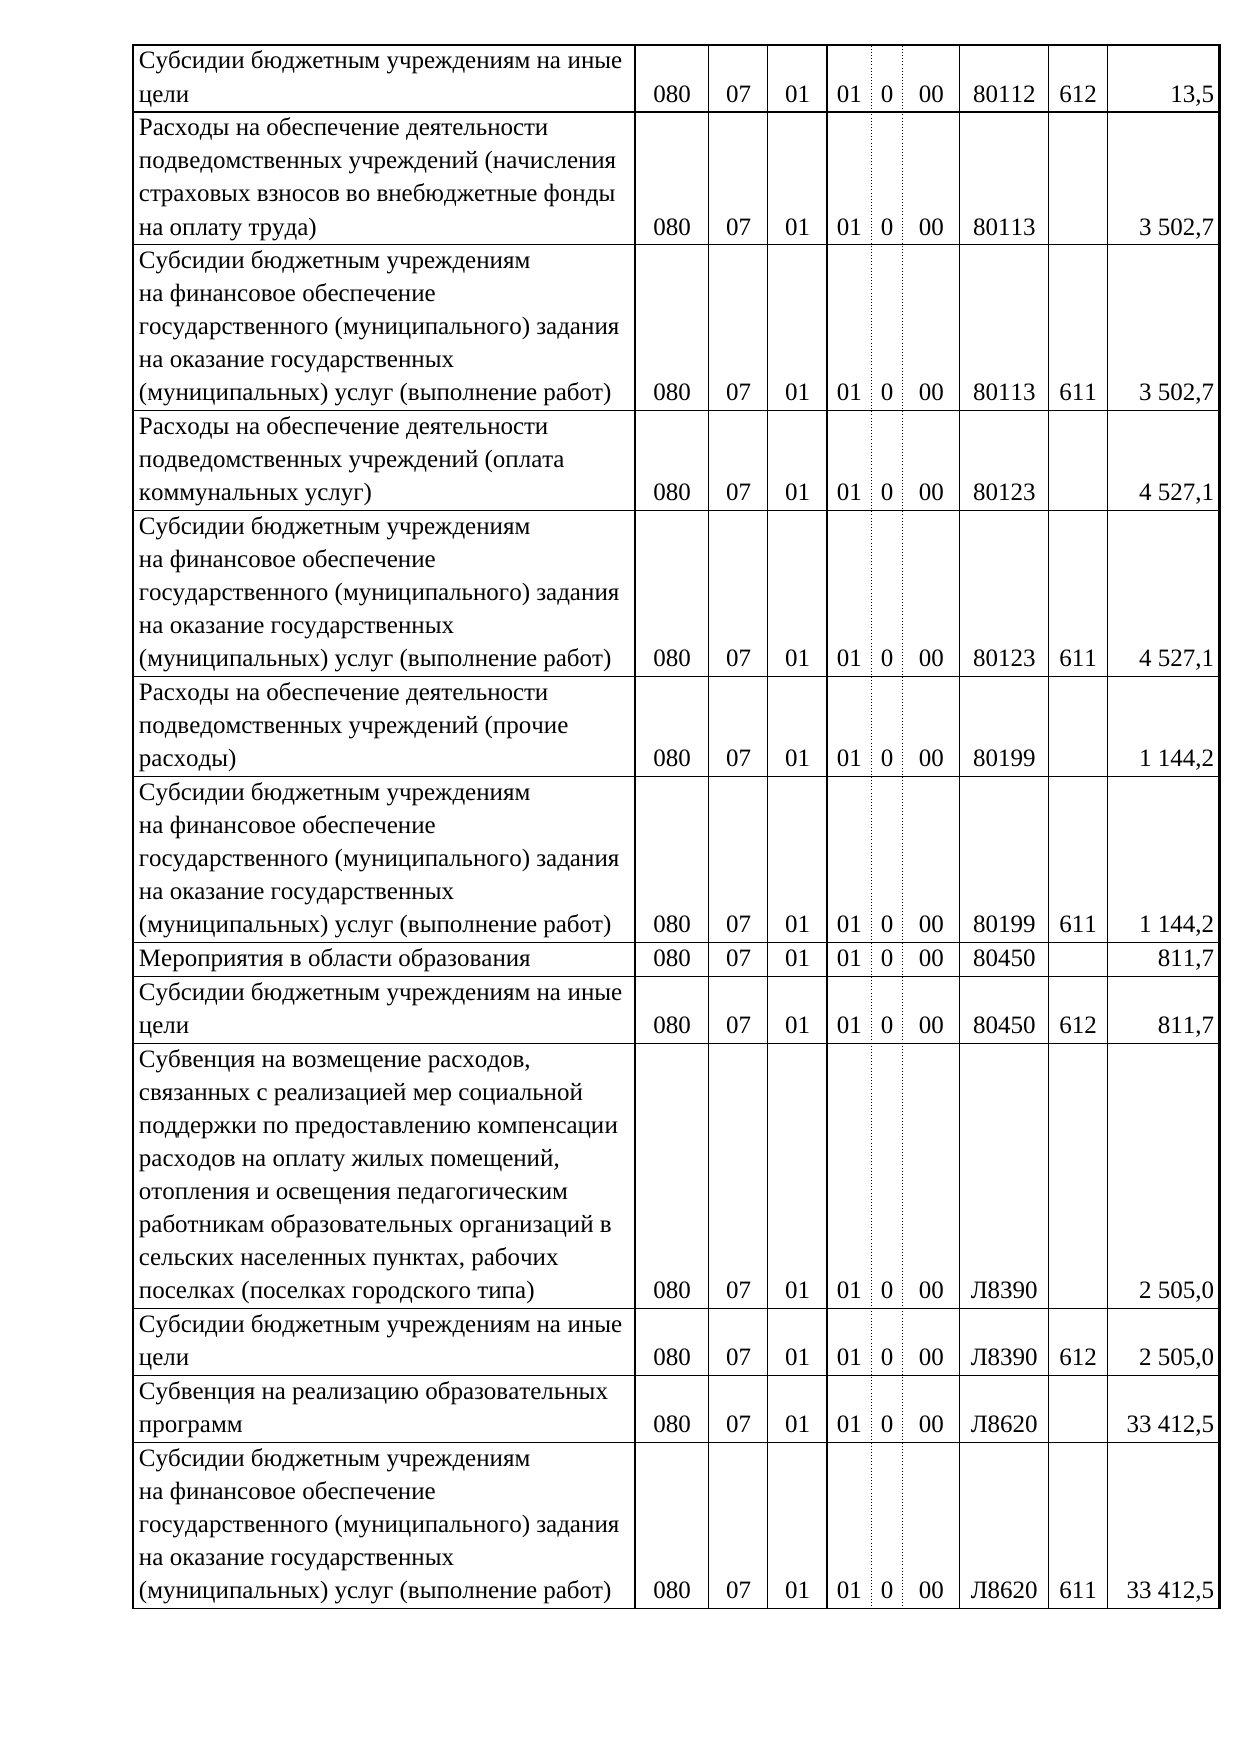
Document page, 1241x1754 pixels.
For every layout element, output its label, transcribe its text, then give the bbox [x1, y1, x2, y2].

table_cell 80112 [960, 46, 1048, 111]
table_cell 01 [768, 777, 826, 942]
table_cell 01 [828, 511, 871, 676]
table_cell 01 [768, 677, 826, 776]
table_cell 80450 [960, 977, 1048, 1043]
table_cell 080 [636, 511, 708, 676]
table_cell 07 [709, 1044, 767, 1308]
table_cell 80113 [960, 113, 1048, 244]
table_cell 080 [636, 777, 708, 942]
table_cell 0 [871, 46, 903, 111]
table_cell 33 412,5 [1108, 1443, 1218, 1608]
table_cell 0 [871, 1443, 903, 1608]
table_cell 07 [709, 777, 767, 942]
table_cell Мероприятия в области образования [134, 943, 634, 976]
table_cell Л8620 [960, 1443, 1048, 1608]
table_cell Субсидии бюджетным учреждениям на иные цели [134, 46, 634, 111]
table_cell 2 505,0 [1108, 1309, 1218, 1375]
table_cell 811,7 [1108, 943, 1218, 976]
table_cell 4 527,1 [1108, 411, 1218, 510]
table_cell 1 144,2 [1108, 777, 1218, 942]
table_cell 80199 [960, 777, 1048, 942]
table_cell 01 [768, 411, 826, 510]
table_cell 80199 [960, 677, 1048, 776]
table_cell [1049, 411, 1107, 510]
table_cell 01 [768, 943, 826, 976]
table_cell 3 502,7 [1108, 113, 1218, 244]
table_cell 080 [636, 1044, 708, 1308]
table_cell 80123 [960, 511, 1048, 676]
table_cell Расходы на обеспечение деятельности подведомственных учреждений (оплата коммунальных услуг) [134, 411, 634, 510]
table_cell Л8390 [960, 1044, 1048, 1308]
table_cell 612 [1049, 1309, 1107, 1375]
table_cell 00 [903, 245, 959, 410]
table_cell 0 [871, 677, 903, 776]
table_cell 01 [768, 1376, 826, 1442]
table_cell 612 [1049, 977, 1107, 1043]
table_cell 80113 [960, 245, 1048, 410]
table_cell 1 144,2 [1108, 677, 1218, 776]
table_cell 611 [1049, 511, 1107, 676]
table_cell 07 [709, 245, 767, 410]
table_cell 00 [903, 977, 959, 1043]
table_cell [1049, 113, 1107, 244]
table_cell 07 [709, 943, 767, 976]
table_cell 811,7 [1108, 977, 1218, 1043]
table_cell Л8390 [960, 1309, 1048, 1375]
table_cell 07 [709, 1309, 767, 1375]
table_cell Расходы на обеспечение деятельности подведомственных учреждений (начисления страховых взносов во внебюджетные фонды на оплату труда) [134, 113, 634, 244]
table_cell 01 [768, 1309, 826, 1375]
table_cell 01 [768, 113, 826, 244]
table_cell 01 [828, 411, 871, 510]
table_cell 07 [709, 677, 767, 776]
table_cell 33 412,5 [1108, 1376, 1218, 1442]
table_cell 01 [828, 1443, 871, 1608]
table_cell 0 [871, 1044, 903, 1308]
table_cell 080 [636, 1309, 708, 1375]
table_cell 01 [828, 245, 871, 410]
table_cell 080 [636, 245, 708, 410]
table_cell 01 [828, 46, 871, 111]
table_cell [1049, 1376, 1107, 1442]
table_cell 07 [709, 46, 767, 111]
table_cell 07 [709, 511, 767, 676]
table_cell 00 [903, 1443, 959, 1608]
table_cell 0 [871, 411, 903, 510]
table_cell 80123 [960, 411, 1048, 510]
table_cell 0 [871, 1376, 903, 1442]
table_cell 0 [871, 245, 903, 410]
table_cell 0 [871, 977, 903, 1043]
table_cell 07 [709, 1376, 767, 1442]
table_cell Расходы на обеспечение деятельности подведомственных учреждений (прочие расходы) [134, 677, 634, 776]
table_cell 611 [1049, 1443, 1107, 1608]
table_cell 01 [828, 113, 871, 244]
table_cell 080 [636, 1376, 708, 1442]
table_cell 00 [903, 511, 959, 676]
table_cell 01 [828, 943, 871, 976]
table_cell 01 [768, 245, 826, 410]
table_cell 611 [1049, 777, 1107, 942]
table_cell 07 [709, 411, 767, 510]
table_cell 080 [636, 677, 708, 776]
table_cell 07 [709, 977, 767, 1043]
table_cell 01 [768, 511, 826, 676]
table_cell 080 [636, 1443, 708, 1608]
table_cell 612 [1049, 46, 1107, 111]
table_cell Субсидии бюджетным учреждениям на иные цели [134, 977, 634, 1043]
table_cell 01 [768, 977, 826, 1043]
table_cell 01 [768, 46, 826, 111]
table_cell Субсидии бюджетным учреждениям на иные цели [134, 1309, 634, 1375]
table_cell 00 [903, 1044, 959, 1308]
table_cell 00 [903, 113, 959, 244]
table_cell Субвенция на возмещение расходов, связанных с реализацией мер социальной поддержки по предоставлению компенсации расходов на оплату жилых помещений, отопления и освещения педагогическим работникам образовательных организаций в сельских населенных пунктах, рабочих поселках (поселках городского типа) [134, 1044, 634, 1308]
table_cell [1049, 677, 1107, 776]
table_cell 00 [903, 1376, 959, 1442]
table_cell 00 [903, 411, 959, 510]
table_cell 00 [903, 46, 959, 111]
table_cell 611 [1049, 245, 1107, 410]
table_cell 07 [709, 1443, 767, 1608]
table_cell 080 [636, 977, 708, 1043]
table_cell 01 [828, 777, 871, 942]
table_cell 0 [871, 943, 903, 976]
table_cell 13,5 [1108, 46, 1218, 111]
table_cell 01 [828, 1376, 871, 1442]
table_cell 01 [828, 1309, 871, 1375]
table_cell 4 527,1 [1108, 511, 1218, 676]
table_cell Субвенция на реализацию образовательных программ [134, 1376, 634, 1442]
table_cell [1049, 1044, 1107, 1308]
table_cell 0 [871, 511, 903, 676]
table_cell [134, 1443, 634, 1608]
table_cell 80450 [960, 943, 1048, 976]
table_cell 3 502,7 [1108, 245, 1218, 410]
table_cell 080 [636, 411, 708, 510]
table_cell Л8620 [960, 1376, 1048, 1442]
table_cell 080 [636, 943, 708, 976]
table_cell 2 505,0 [1108, 1044, 1218, 1308]
table_cell 0 [871, 777, 903, 942]
table_cell 080 [636, 113, 708, 244]
table_cell 01 [828, 1044, 871, 1308]
table_cell 0 [871, 113, 903, 244]
table_cell 00 [903, 1309, 959, 1375]
table_cell 00 [903, 677, 959, 776]
table_cell 01 [768, 1044, 826, 1308]
table_cell 00 [903, 777, 959, 942]
table_cell 080 [636, 46, 708, 111]
table_cell 07 [709, 113, 767, 244]
table_cell 00 [903, 943, 959, 976]
table_cell 0 [871, 1309, 903, 1375]
table_cell 01 [768, 1443, 826, 1608]
table_cell 01 [828, 977, 871, 1043]
table_cell [1049, 943, 1107, 976]
table_cell 01 [828, 677, 871, 776]
